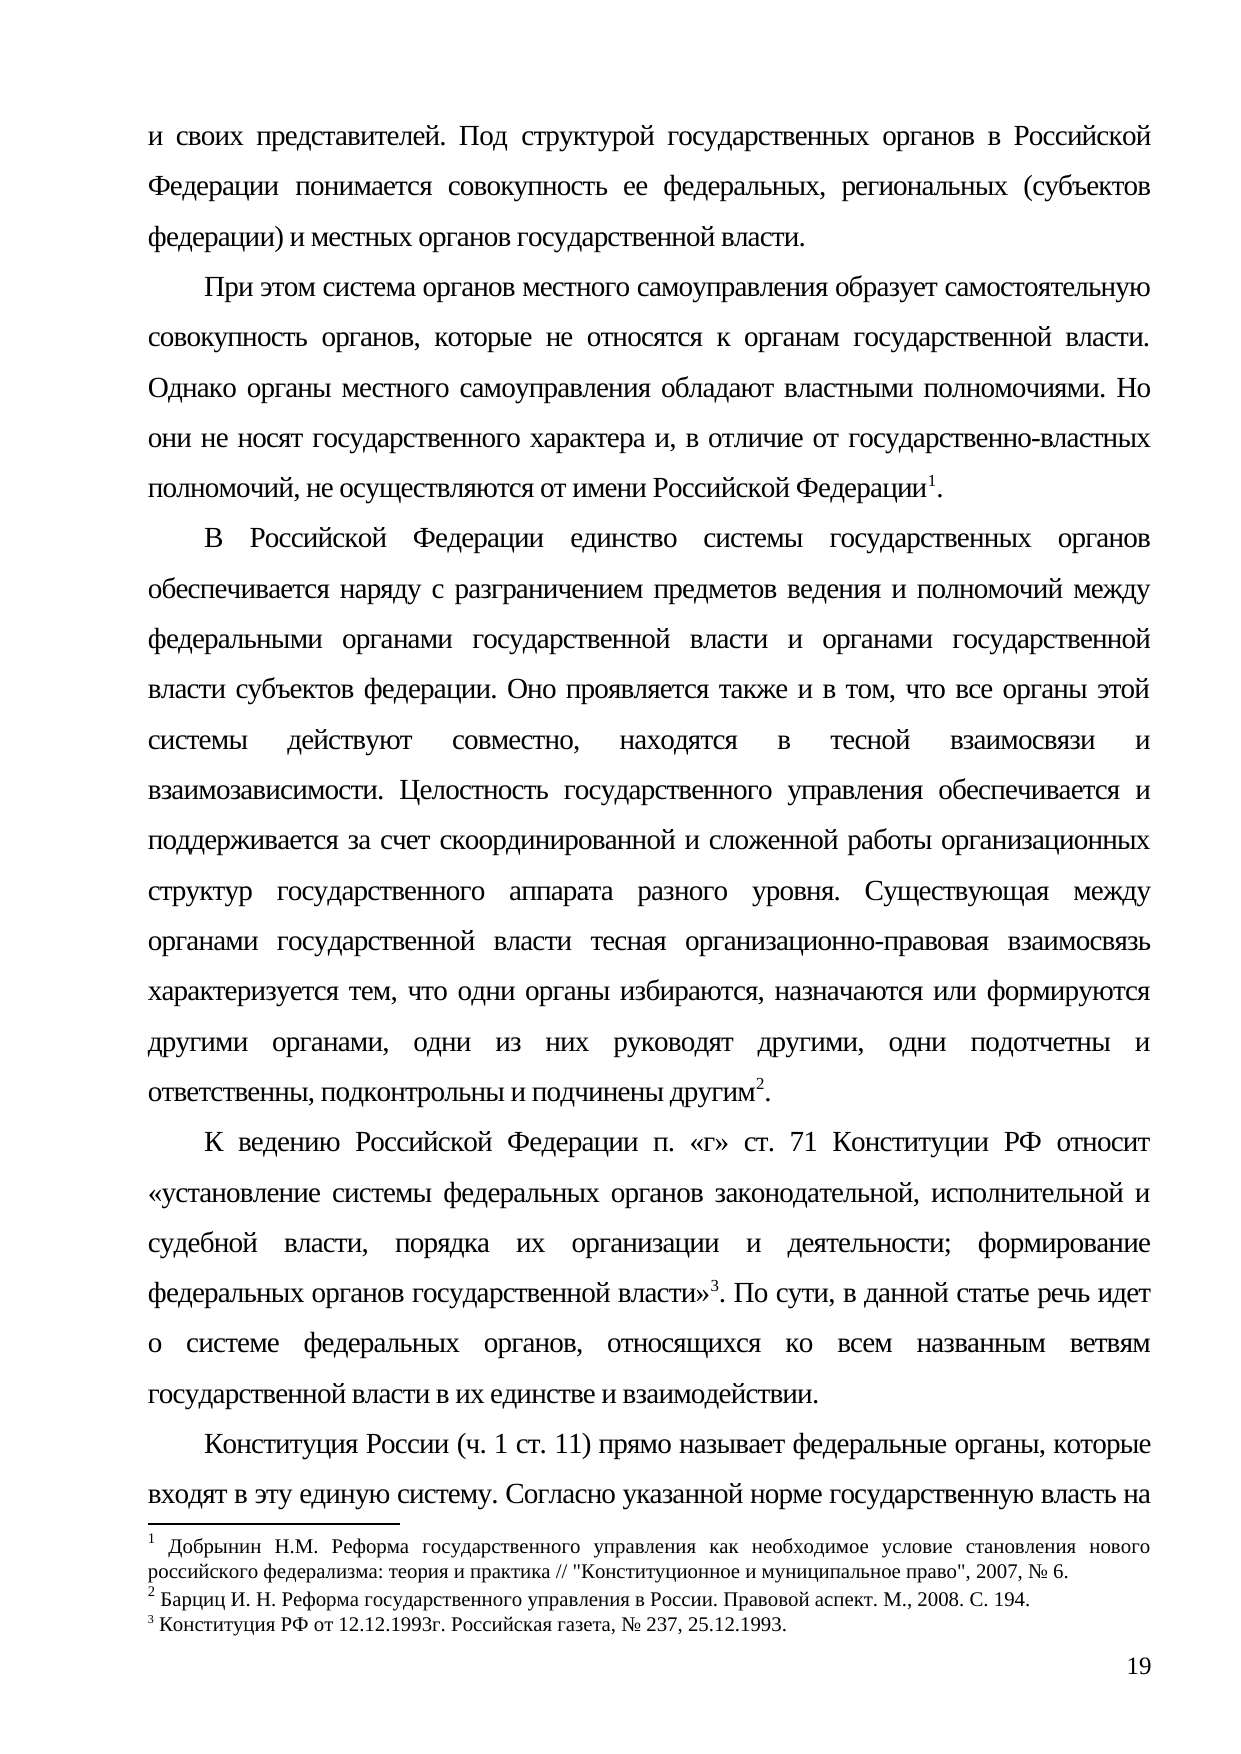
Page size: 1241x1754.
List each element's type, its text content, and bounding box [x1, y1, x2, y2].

text К ведению Российской Федерации п. «г» ст. 71 Конституции РФ относит «установление системы федеральных органов законодательной, исполнительной и судебной власти, порядка их организации и деятельности; формирование федеральных органов государственной власти». По сути, в данной статье речь идет о системе федеральных органов, относящихся ко всем названным ветвям государственной власти в их единстве и взаимодействии. [148, 1124, 1152, 1409]
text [148, 1426, 1152, 1510]
text При этом система органов местного самоуправления образует самостоятельную совокупность органов, которые не относятся к органам государственной власти. Однако органы местного самоуправления обладают властными полномочиями. Но они не носят государственного характера и, в отличие от государственно-властных полномочий, не осуществляются от имени Российской Федерации. [148, 269, 1152, 504]
text В Российской Федерации единство системы государственных органов обеспечивается наряду с разграничением предметов ведения и полномочий между федеральными органами государственной власти и органами государственной власти субъектов федерации. Оно проявляется также и в том, что все органы этой системы действуют совместно, находятся в тесной взаимосвязи и взаимозависимости. Целостность государственного управления обеспечивается и поддерживается за счет скоординированной и сложенной работы организационных структур государственного аппарата разного уровня. Существующая между органами государственной власти тесная организационно-правовая взаимосвязь характеризуется тем, что одни органы избираются, назначаются или формируются другими органами, одни из них руководят другими, одни подотчетны и ответственны, подконтрольны и подчинены другим. [148, 521, 1152, 1108]
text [148, 118, 1152, 252]
